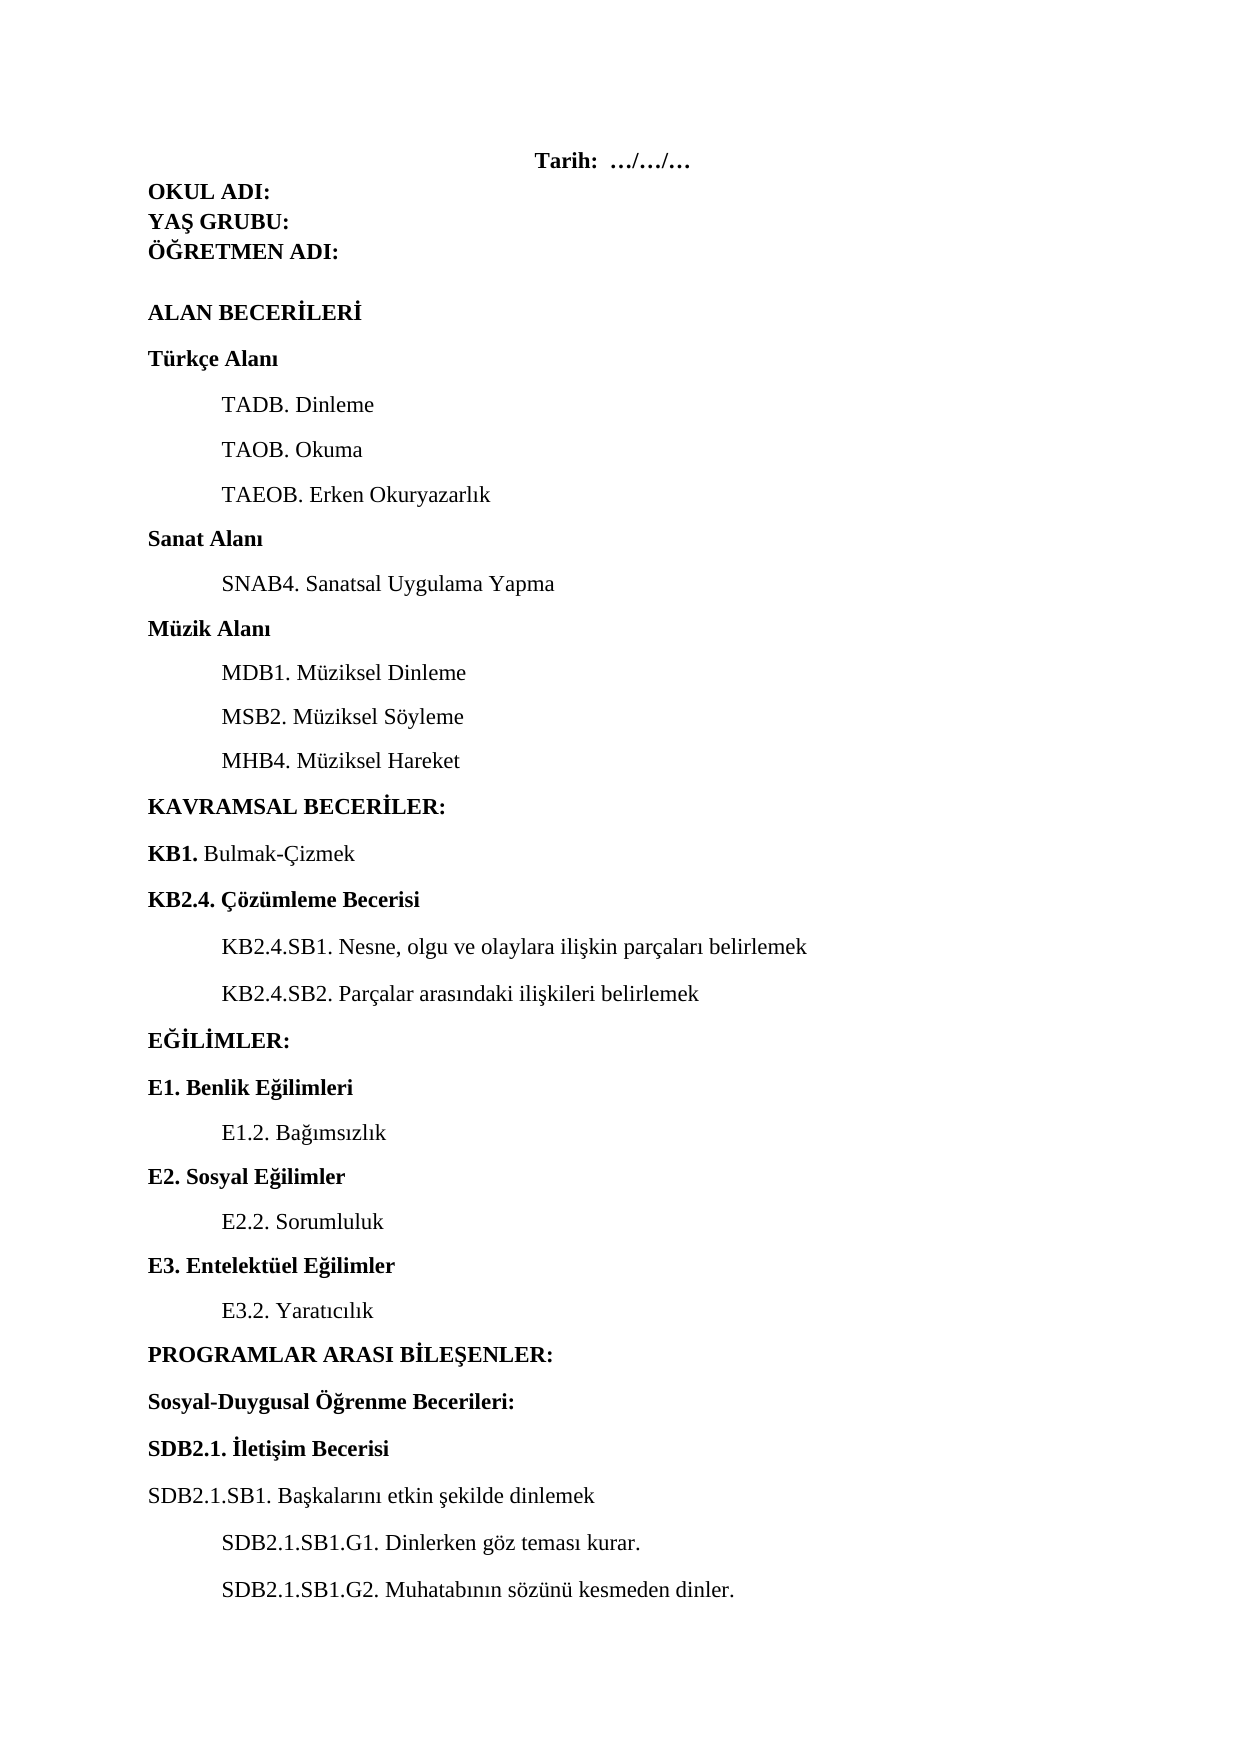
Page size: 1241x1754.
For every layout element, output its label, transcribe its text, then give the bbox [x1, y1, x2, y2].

text E1.2. Bağımsızlık [148, 1118, 1093, 1145]
text ÖĞRETMEN ADI: [148, 238, 1093, 264]
text KB2.4.SB1. Nesne, olgu ve olaylara ilişkin parçaları belirlemek [148, 933, 1093, 960]
text Müzik Alanı [148, 615, 1093, 641]
text PROGRAMLAR ARASI BİLEŞENLER: [148, 1341, 1093, 1368]
text MSB2. Müziksel Söyleme [148, 703, 1093, 730]
text ALAN BECERİLERİ [148, 299, 1093, 325]
text SDB2.1.SB1.G1. Dinlerken göz teması kurar. [148, 1529, 1093, 1555]
text KAVRAMSAL BECERİLER: [148, 793, 1093, 819]
text Türkçe Alanı [148, 346, 1093, 372]
text KB2.4.SB2. Parçalar arasındaki ilişkileri belirlemek [148, 980, 1093, 1007]
text TAEOB. Erken Okuryazarlık [148, 481, 1093, 507]
text KB1. Bulmak-Çizmek [148, 839, 1093, 866]
text Sosyal-Duygusal Öğrenme Becerileri: [148, 1388, 1093, 1415]
text EĞİLİMLER: [148, 1027, 1093, 1053]
text YAŞ GRUBU: [148, 208, 1093, 234]
text Sanat Alanı [148, 525, 1093, 552]
text E3.2. Yaratıcılık [148, 1297, 1093, 1323]
text SDB2.1.SB1.G2. Muhatabının sözünü kesmeden dinler. [148, 1576, 1093, 1602]
text TAOB. Okuma [148, 436, 1093, 462]
text Tarih: …/…/… [133, 148, 1093, 174]
text MDB1. Müziksel Dinleme [148, 659, 1093, 685]
text MHB4. Müziksel Hareket [148, 748, 1093, 774]
text SDB2.1. İletişim Becerisi [148, 1435, 1093, 1462]
text E1. Benlik Eğilimleri [148, 1074, 1093, 1100]
text TADB. Dinleme [148, 391, 1093, 417]
text E2. Sosyal Eğilimler [148, 1163, 1093, 1189]
text SNAB4. Sanatsal Uygulama Yapma [148, 570, 1093, 596]
text E3. Entelektüel Eğilimler [148, 1252, 1093, 1279]
text KB2.4. Çözümleme Becerisi [148, 886, 1093, 913]
text OKUL ADI: [148, 178, 1093, 204]
text E2.2. Sorumluluk [148, 1208, 1093, 1234]
text SDB2.1.SB1. Başkalarını etkin şekilde dinlemek [148, 1482, 1093, 1508]
